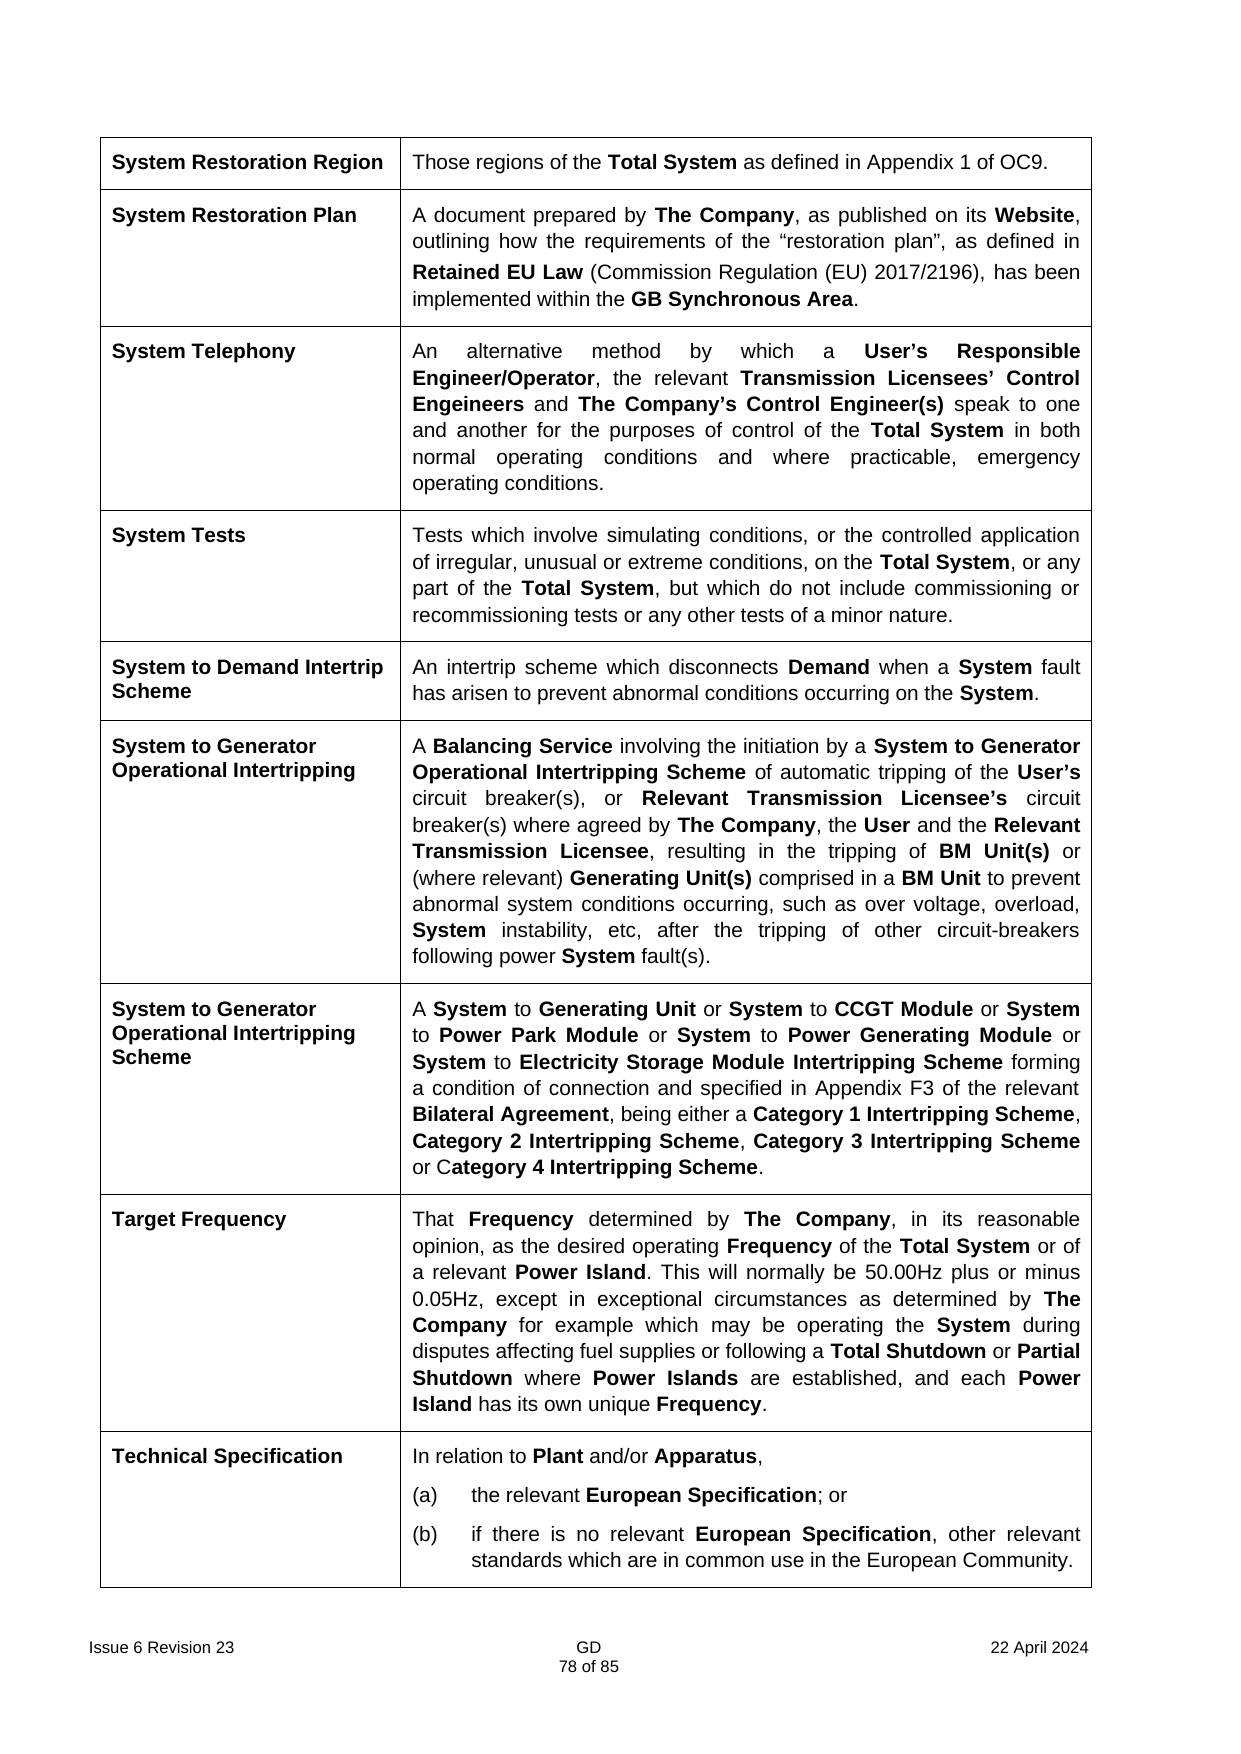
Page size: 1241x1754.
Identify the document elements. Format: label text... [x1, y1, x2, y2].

table_cell An intertrip scheme which disconnects Demand when a System fault has arisen to prevent abnormal conditions occurring on the System. [401, 642, 1091, 720]
table_cell System Restoration Plan [101, 190, 400, 326]
table_cell A document prepared by The Company, as published on its Website, outlining how the requirements of the “restoration plan”, as defined in Retained EU Law (Commission Regulation (EU) 2017/2196), has been implemented within the GB Synchronous Area. [401, 190, 1091, 326]
table_cell Target Frequency [101, 1195, 400, 1431]
table_cell An alternative method by which a User’s Responsible Engineer/Operator, the relevant Transmission Licensees’ Control Engeineers and The Company’s Control Engineer(s) speak to one and another for the purposes of control of the Total System in both normal operating conditions and where practicable, emergency operating conditions. [401, 327, 1091, 510]
table_cell System to Generator Operational Intertripping Scheme [101, 984, 400, 1194]
table_cell System Telephony [101, 327, 400, 510]
table_cell System to Demand Intertrip Scheme [101, 642, 400, 720]
table_cell A Balancing Service involving the initiation by a System to Generator Operational Intertripping Scheme of automatic tripping of the User’s circuit breaker(s), or Relevant Transmission Licensee’s circuit breaker(s) where agreed by The Company, the User and the Relevant Transmission Licensee, resulting in the tripping of BM Unit(s) or (where relevant) Generating Unit(s) comprised in a BM Unit to prevent abnormal system conditions occurring, such as over voltage, overload, System instability, etc, after the tripping of other circuit-breakers following power System fault(s). [401, 721, 1091, 983]
table_cell System Tests [101, 511, 400, 641]
table_cell A System to Generating Unit or System to CCGT Module or System to Power Park Module or System to Power Generating Module or System to Electricity Storage Module Intertripping Scheme forming a condition of connection and specified in Appendix F3 of the relevant Bilateral Agreement, being either a Category 1 Intertripping Scheme, Category 2 Intertripping Scheme, Category 3 Intertripping Scheme or Category 4 Intertripping Scheme. [401, 984, 1091, 1194]
table_cell That Frequency determined by The Company, in its reasonable opinion, as the desired operating Frequency of the Total System or of a relevant Power Island. This will normally be 50.00Hz plus or minus 0.05Hz, except in exceptional circumstances as determined by The Company for example which may be operating the System during disputes affecting fuel supplies or following a Total Shutdown or Partial Shutdown where Power Islands are established, and each Power Island has its own unique Frequency. [401, 1195, 1091, 1431]
table_cell Tests which involve simulating conditions, or the controlled application of irregular, unusual or extreme conditions, on the Total System, or any part of the Total System, but which do not include commissioning or recommissioning tests or any other tests of a minor nature. [401, 511, 1091, 641]
table_cell In relation to Plant and/or Apparatus, (a) the relevant European Specification; or (b) if there is no relevant European Specification, other relevant standards which are in common use in the European Community. [401, 1432, 1091, 1587]
table_cell Technical Specification [101, 1432, 400, 1587]
table_cell System to Generator Operational Intertripping [101, 721, 400, 983]
table_cell Those regions of the Total System as defined in Appendix 1 of OC9. [401, 138, 1091, 189]
table_cell System Restoration Region [101, 138, 400, 189]
